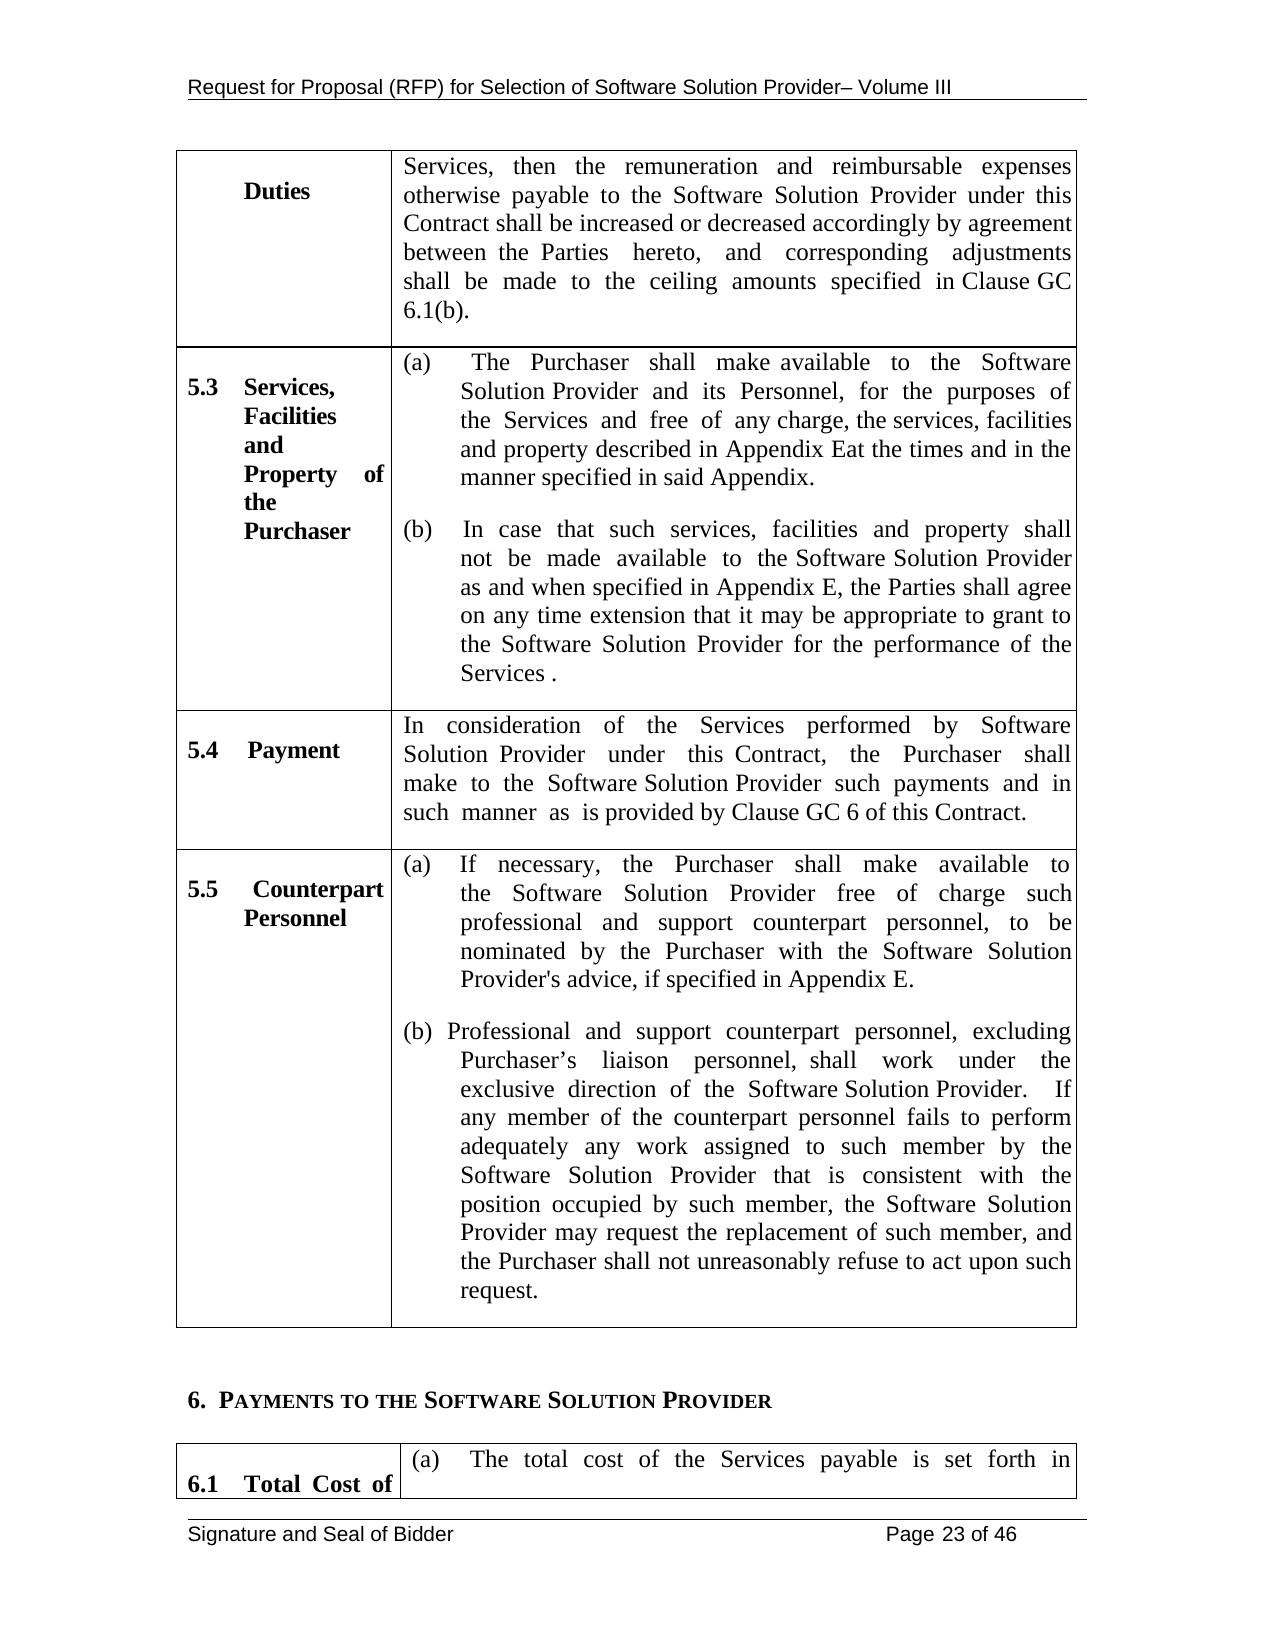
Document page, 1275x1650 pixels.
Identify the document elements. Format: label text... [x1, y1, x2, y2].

subtitle 6. Payments to the Software Solution Provider [187, 1385, 1087, 1414]
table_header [401, 1444, 1076, 1497]
table_cell (a) If necessary, the Purchaser shall make available to the Software Solution Provider free of charge such professional and support counterpart personnel, to be nominated by the Purchaser with the Software Solution Provider's advice, if specified in Appendix E. (b) Professional and support counterpart personnel, excluding Purchaser’s liaison personnel, shall work under the exclusive direction of the Software Solution Provider. If any member of the counterpart personnel fails to perform adequately any work assigned to such member by the Software Solution Provider that is consistent with the position occupied by such member, the Software Solution Provider may request the replacement of such member, and the Purchaser shall not unreasonably refuse to act upon such request. [392, 850, 1076, 1327]
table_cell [392, 151, 1076, 346]
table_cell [177, 151, 391, 346]
table_cell 5.4 Payment [177, 711, 391, 848]
table_cell 5.5 Counterpart Personnel [177, 850, 391, 1327]
table_cell (a) The Purchaser shall make available to the Software Solution Provider and its Personnel, for the purposes of the Services and free of any charge, the services, facilities and property described in Appendix Eat the times and in the manner specified in said Appendix. (b) In case that such services, facilities and property shall not be made available to the Software Solution Provider as and when specified in Appendix E, the Parties shall agree on any time extension that it may be appropriate to grant to the Software Solution Provider for the performance of the Services . [392, 348, 1076, 709]
table_cell 5.3 Services, Facilities and Property of the Purchaser [177, 348, 391, 709]
table_cell In consideration of the Services performed by Software Solution Provider under this Contract, the Purchaser shall make to the Software Solution Provider such payments and in such manner as is provided by Clause GC 6 of this Contract. [392, 711, 1076, 848]
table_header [177, 1444, 400, 1497]
